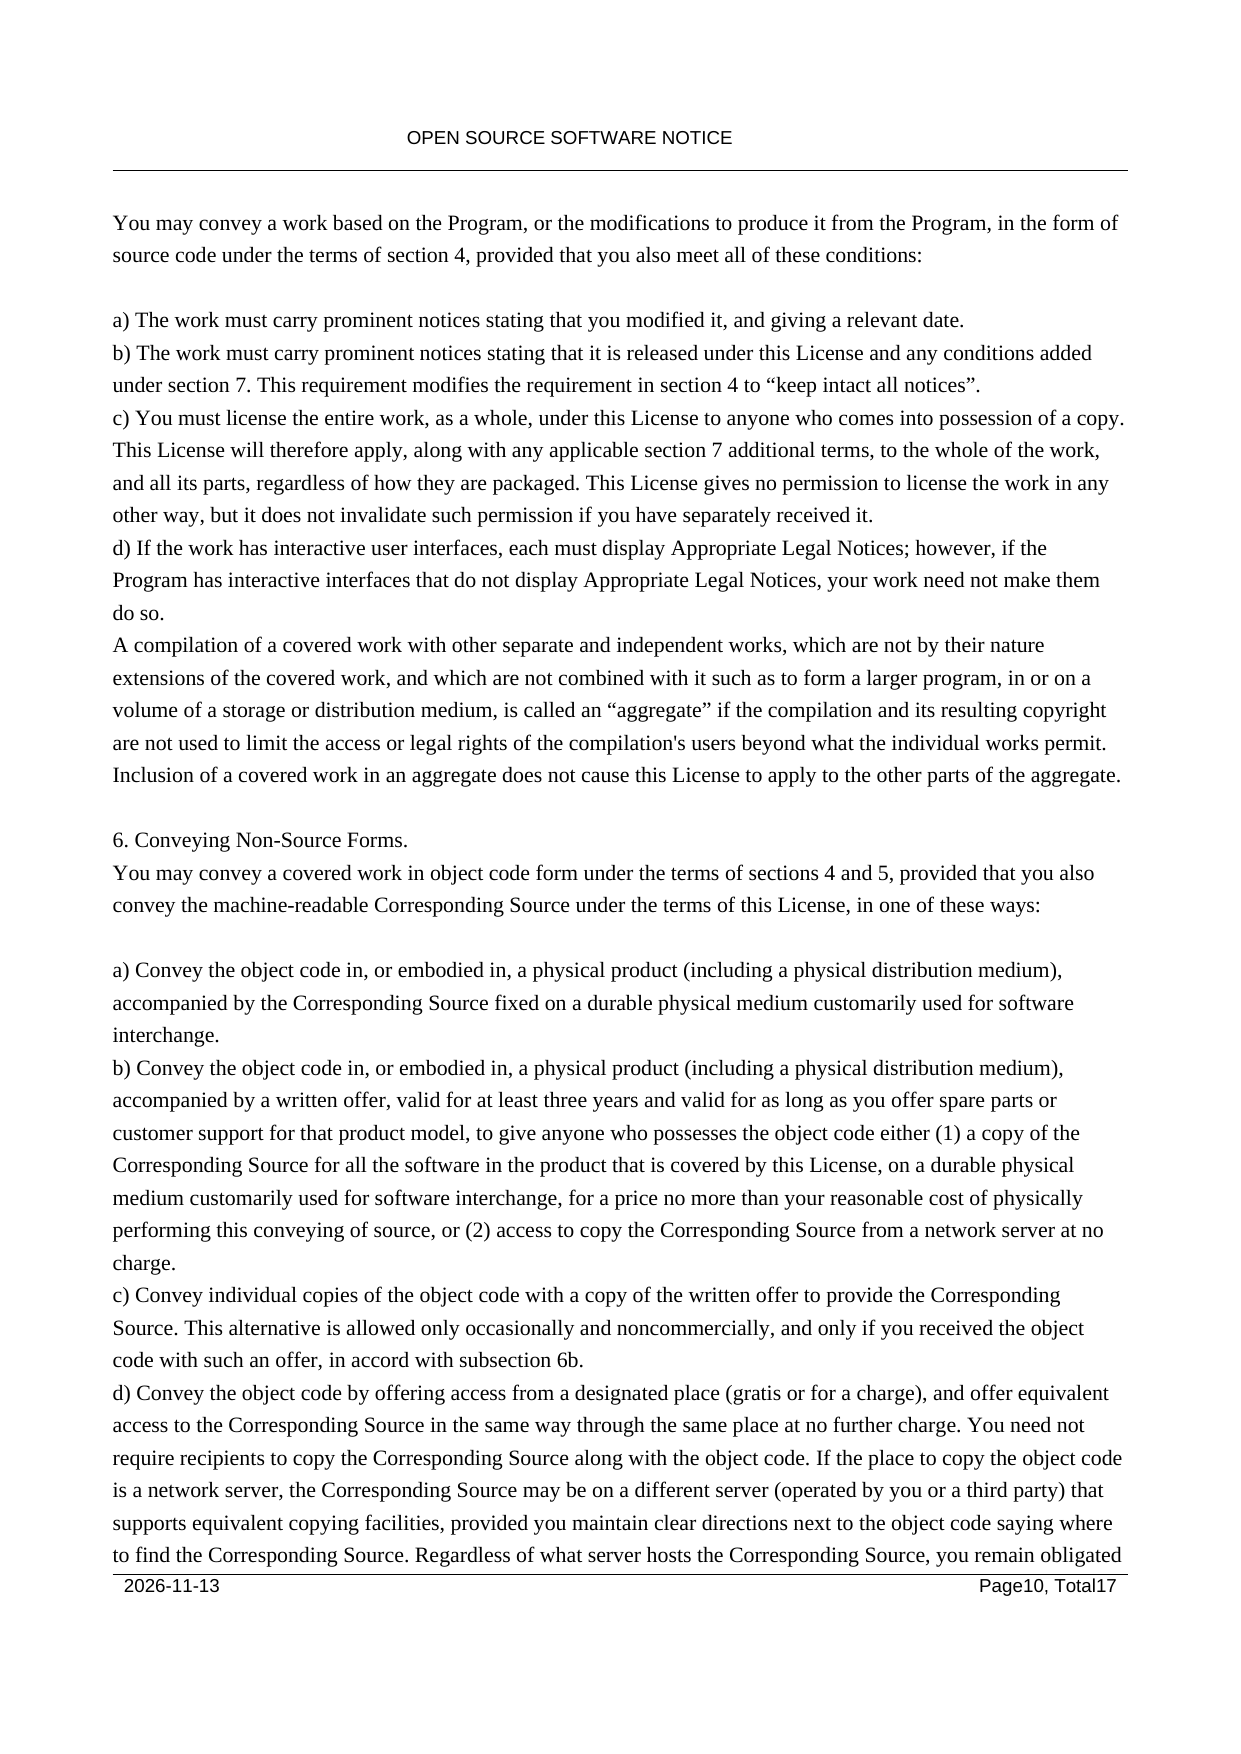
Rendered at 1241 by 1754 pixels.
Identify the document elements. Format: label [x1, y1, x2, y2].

text [112, 206, 1128, 1571]
